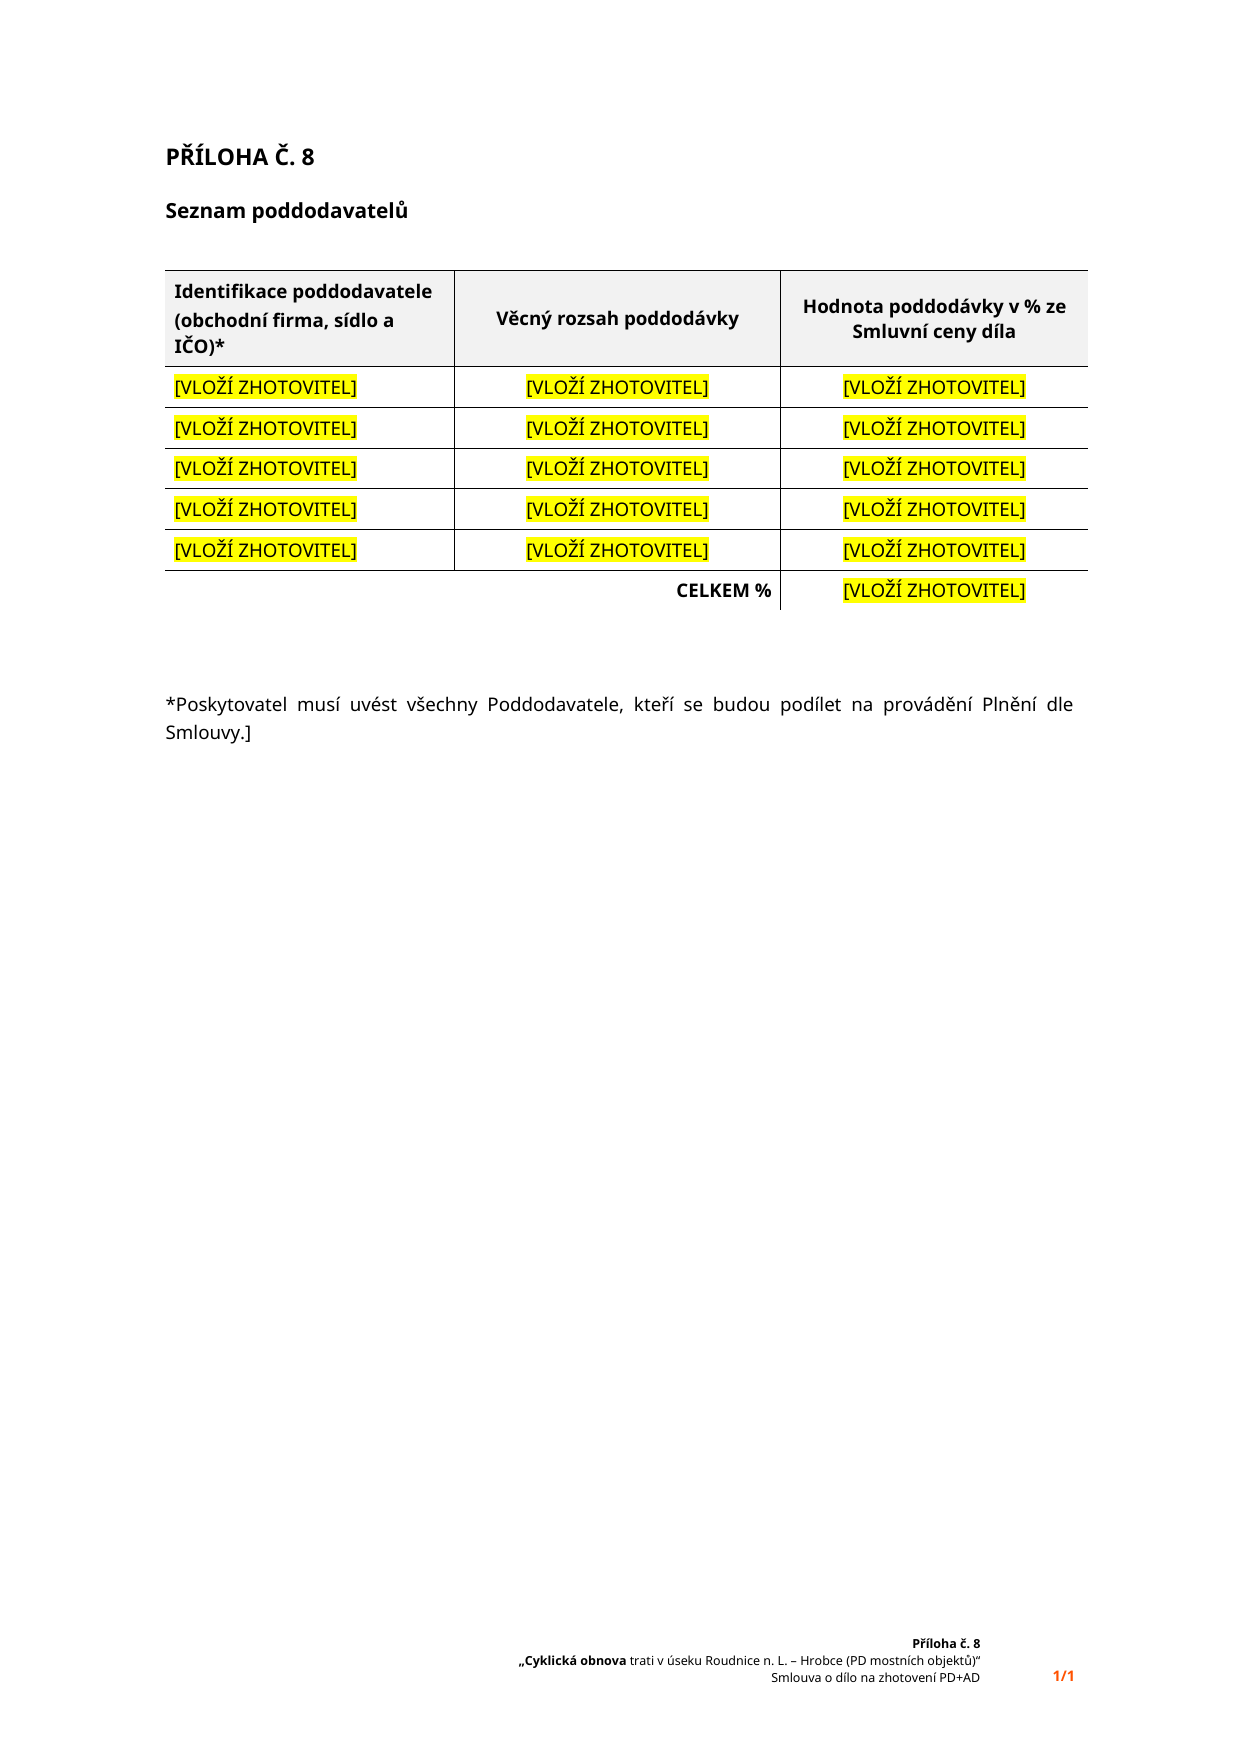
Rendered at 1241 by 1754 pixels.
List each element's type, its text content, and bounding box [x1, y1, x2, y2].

text Příloha č. 8 [165, 141, 1075, 173]
table_cell [VLOŽÍ ZHOTOVITEL] [781, 530, 1088, 569]
table_cell [VLOŽÍ ZHOTOVITEL] [455, 408, 780, 447]
table_cell [VLOŽÍ ZHOTOVITEL] [781, 408, 1088, 447]
table_cell [VLOŽÍ ZHOTOVITEL] [781, 571, 1088, 610]
table_cell [VLOŽÍ ZHOTOVITEL] [781, 367, 1088, 407]
table_cell [VLOŽÍ ZHOTOVITEL] [165, 367, 454, 407]
text *Poskytovatel musí uvést všechny Poddodavatele, kteří se budou podílet na provádění Plnění dle Smlouvy.] [165, 691, 1075, 745]
table_cell [VLOŽÍ ZHOTOVITEL] [455, 530, 780, 569]
text Seznam poddodavatelů [165, 197, 1075, 225]
table_cell [VLOŽÍ ZHOTOVITEL] [165, 449, 454, 488]
table_cell [VLOŽÍ ZHOTOVITEL] [455, 449, 780, 488]
table_cell [VLOŽÍ ZHOTOVITEL] [781, 449, 1088, 488]
table_cell [VLOŽÍ ZHOTOVITEL] [165, 489, 454, 529]
table_cell [VLOŽÍ ZHOTOVITEL] [165, 530, 454, 569]
table_cell [VLOŽÍ ZHOTOVITEL] [455, 367, 780, 407]
table_cell [VLOŽÍ ZHOTOVITEL] [781, 489, 1088, 529]
table_header Věcný rozsah poddodávky [455, 271, 780, 366]
table_header Identifikace poddodavatele (obchodní firma, sídlo a IČO)* [165, 271, 454, 366]
table_cell CELKEM % [165, 571, 780, 610]
table_header Hodnota poddodávky v % ze Smluvní ceny díla [781, 271, 1088, 366]
table_cell [VLOŽÍ ZHOTOVITEL] [165, 408, 454, 447]
table_cell [VLOŽÍ ZHOTOVITEL] [455, 489, 780, 529]
